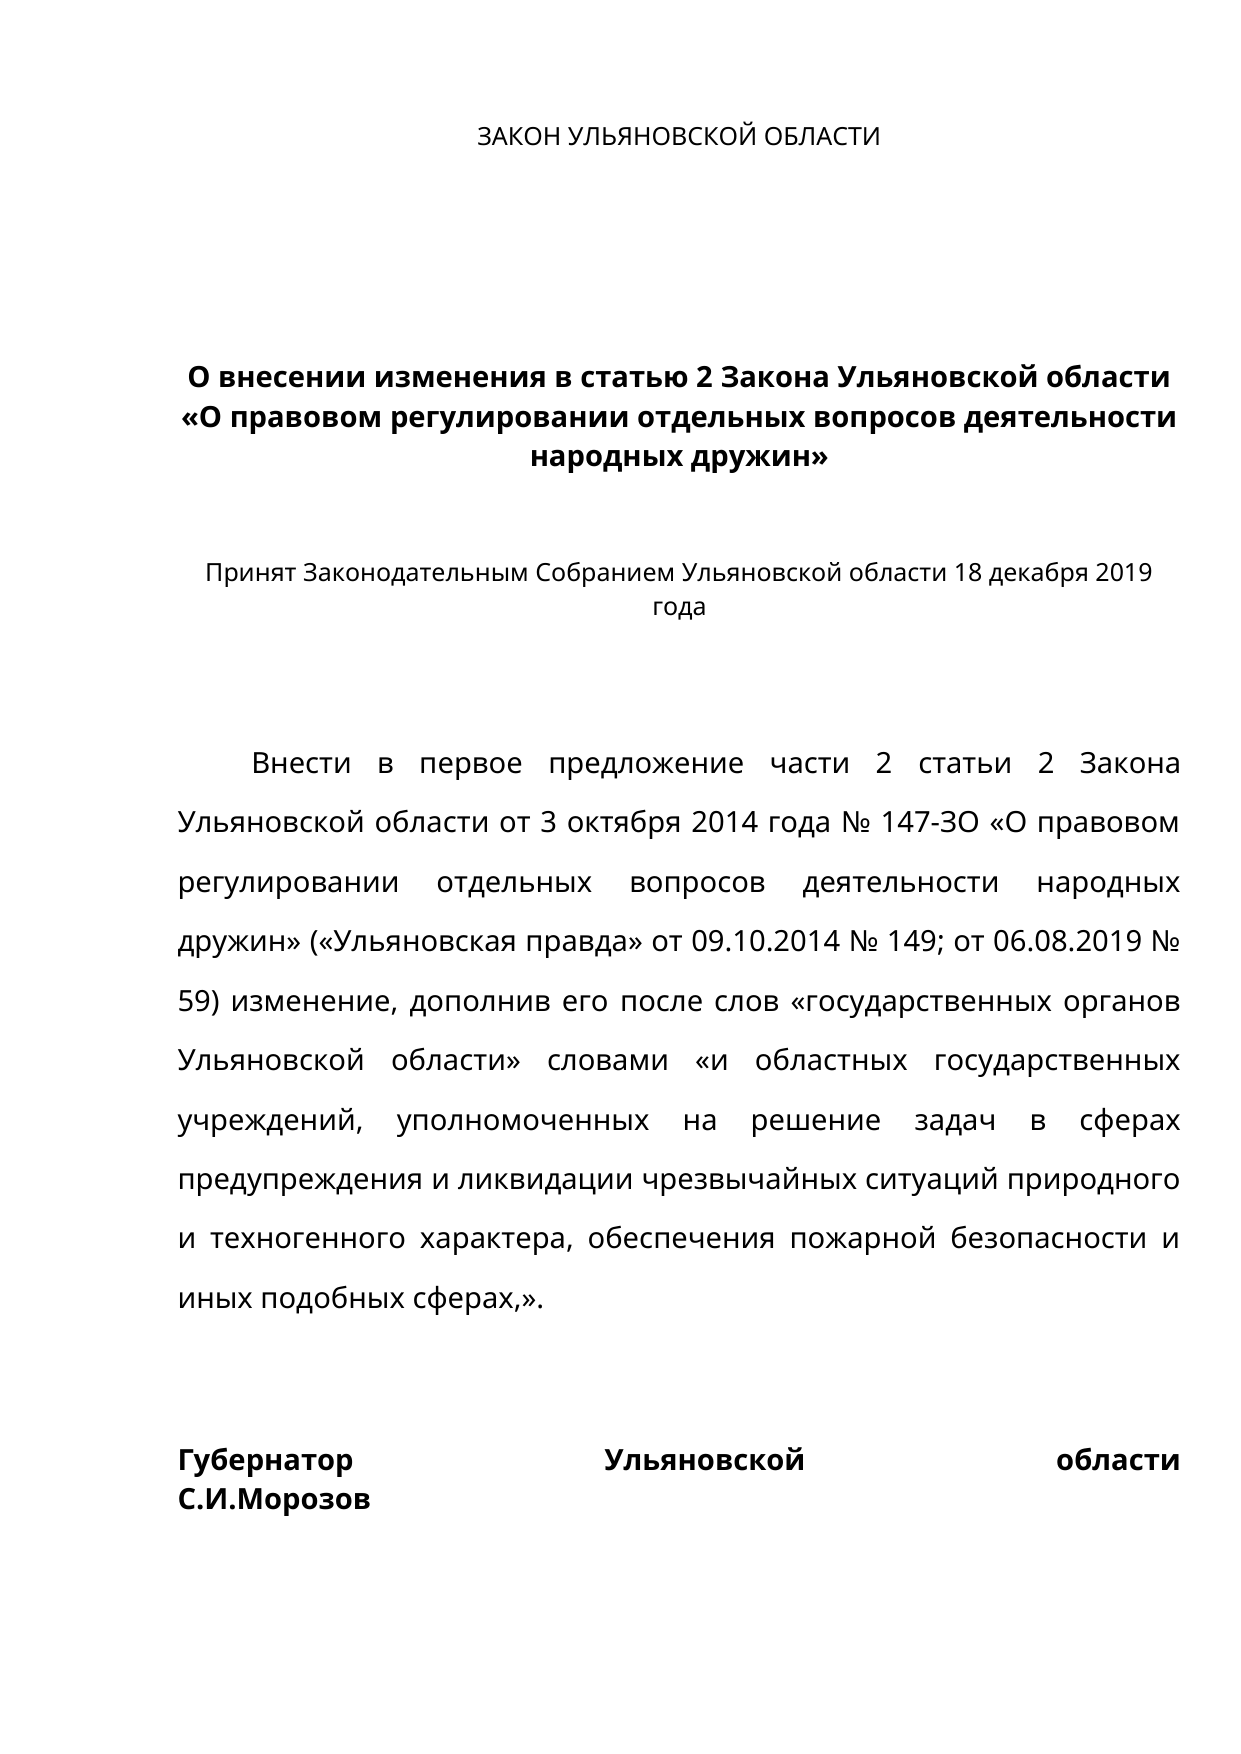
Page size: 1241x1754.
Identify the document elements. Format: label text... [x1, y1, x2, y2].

text ЗАКОН УЛЬЯНОВСКОЙ ОБЛАСТИ [177, 118, 1181, 152]
text Принят Законодательным Собранием Ульяновской области 18 декабря 2019 года [177, 555, 1181, 623]
text Внести в первое предложение части 2 статьи 2 Закона Ульяновской области от 3 октября 2014 года № 147-ЗО «О правовом регулировании отдельных вопросов деятельности народных дружин» («Ульяновская правда» от 09.10.2014 № 149; от 06.08.2019 № 59) изменение, дополнив его после слов «государственных органов Ульяновской области» словами «и областных государственных учреждений, уполномоченных на решение задач в сферах предупреждения и ликвидации чрезвычайных ситуаций природного и техногенного характера, обеспечения пожарной безопасности и иных подобных сферах,». [177, 742, 1181, 1317]
text Губернатор Ульяновской области С.И.Морозов [177, 1439, 1181, 1518]
text О внесении изменения в статью 2 Закона Ульяновской области «О правовом регулировании отдельных вопросов деятельности народных дружин» [177, 356, 1181, 475]
